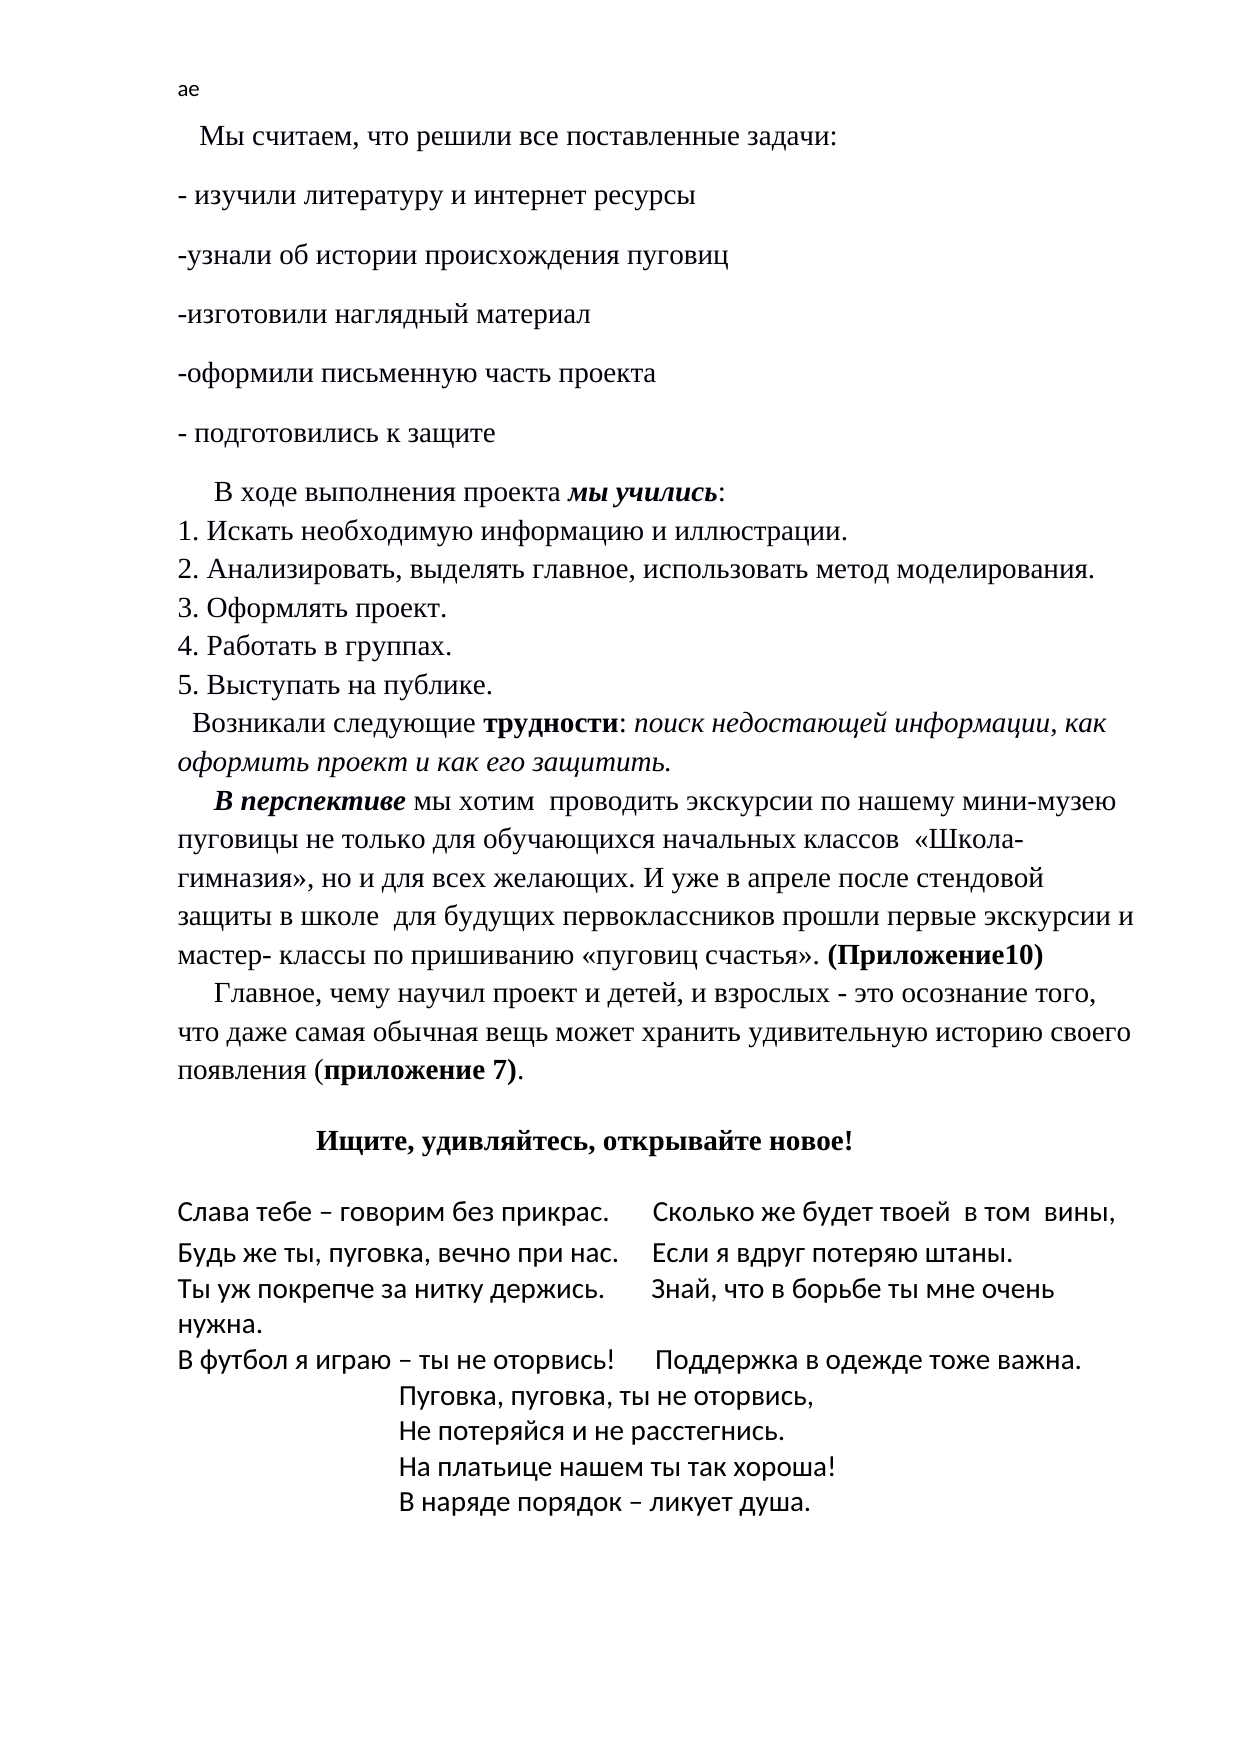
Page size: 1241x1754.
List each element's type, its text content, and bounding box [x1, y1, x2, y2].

text Главное, чему научил проект и детей, и взрослых - это осознание того, что даже самая обычная вещь может хранить удивительную историю своего появления (приложение 7). [177, 975, 1137, 1086]
text В футбол я играю – ты не оторвись! Поддержка в одежде тоже важна. [177, 1341, 1137, 1377]
text Пуговка, пуговка, ты не оторвись, [177, 1377, 1137, 1412]
text 3. Оформлять проект. [177, 590, 1137, 623]
text -изготовили наглядный материал [177, 296, 1137, 330]
text Ты уж покрепче за нитку держись. Знай, что в борьбе ты мне очень нужна. [177, 1270, 1137, 1341]
text 5. Выступать на публике. [177, 667, 1137, 701]
text Не потеряйся и не расстегнись. [177, 1412, 1137, 1448]
text -оформили письменную часть проекта [177, 356, 1137, 389]
text Мы считаем, что решили все поставленные задачи: [177, 118, 1137, 152]
text 4. Работать в группах. [177, 628, 1137, 662]
text - подготовились к защите [177, 415, 1137, 448]
text 1. Искать необходимую информацию и иллюстрации. [177, 513, 1137, 546]
text Будь же ты, пуговка, вечно при нас. Если я вдруг потеряю штаны. [177, 1234, 1137, 1270]
text В перспективе мы хотим проводить экскурсии по нашему мини-музею пуговицы не только для обучающихся начальных классов «Школа-гимназия», но и для всех желающих. И уже в апреле после стендовой защиты в школе для будущих первоклассников прошли первые экскурсии и мастер- классы по пришиванию «пуговиц счастья». (Приложение10) [177, 783, 1137, 970]
text - изучили литературу и интернет ресурсы [177, 177, 1137, 211]
text Возникали следующие трудности: поиск недостающей информации, как оформить проект и как его защитить. [177, 706, 1137, 778]
text Ищите, удивляйтесь, открывайте новое! [177, 1123, 1137, 1189]
text Слава тебе – говорим без прикрас. Сколько же будет твоей в том вины, [177, 1193, 1137, 1229]
text На платьице нашем ты так хороша! [177, 1448, 1137, 1483]
text В наряде порядок – ликует душа. [177, 1483, 1137, 1519]
text -узнали об истории происхождения пуговиц [177, 237, 1137, 270]
text 2. Анализировать, выделять главное, использовать метод моделирования. [177, 551, 1137, 585]
text В ходе выполнения проекта мы учились: [177, 474, 1137, 508]
